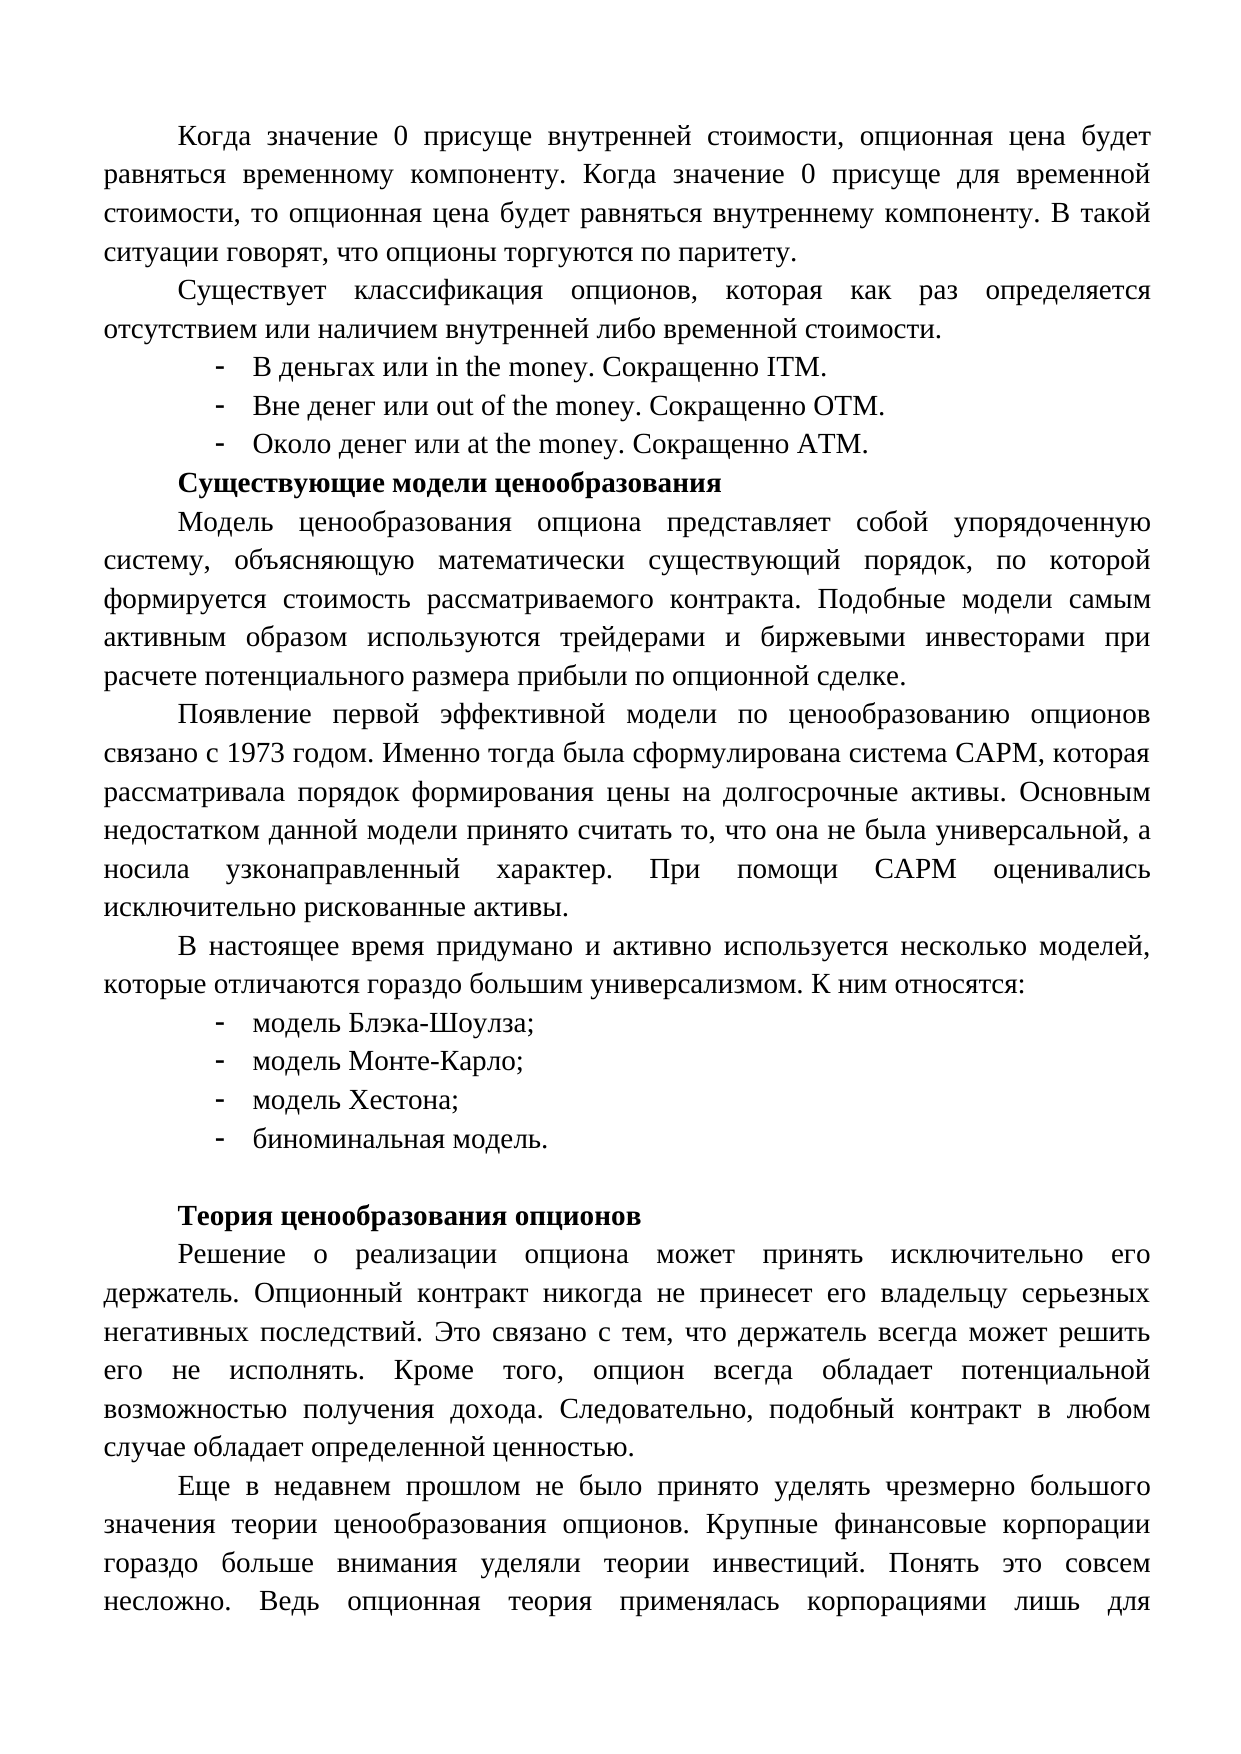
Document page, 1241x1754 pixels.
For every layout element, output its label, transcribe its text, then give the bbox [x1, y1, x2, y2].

list модель Блэка-Шоулза; [215, 1005, 1152, 1038]
text Существующие модели ценообразования [103, 465, 1152, 499]
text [103, 1468, 1152, 1617]
text Появление первой эффективной модели по ценообразованию опционов связано с 1973 годом. Именно тогда была сформулирована система CAPM, которая рассматривала порядок формирования цены на долгосрочные активы. Основным недостатком данной модели принято считать то, что она не была универсальной, а носила узконаправленный характер. При помощи CAPM оценивались исключительно рискованные активы. [103, 697, 1152, 923]
list модель Монте-Карло; [215, 1043, 1152, 1077]
text Теория ценообразования опционов [103, 1198, 1152, 1232]
list модель Хестона; [215, 1082, 1152, 1116]
list В деньгах или in the money. Сокращенно ITM. [215, 349, 1152, 383]
text Модель ценообразования опциона представляет собой упорядоченную систему, объясняющую математически существующий порядок, по которой формируется стоимость рассматриваемого контракта. Подобные модели самым активным образом используются трейдерами и биржевыми инвесторами при расчете потенциального размера прибыли по опционной сделке. [103, 504, 1152, 692]
text Существует классификация опционов, которая как раз определяется отсутствием или наличием внутренней либо временной стоимости. [103, 272, 1152, 344]
text Решение о реализации опциона может принять исключительно его держатель. Опционный контракт никогда не принесет его владельцу серьезных негативных последствий. Это связано с тем, что держатель всегда может решить его не исполнять. Кроме того, опцион всегда обладает потенциальной возможностью получения дохода. Следовательно, подобный контракт в любом случае обладает определенной ценностью. [103, 1237, 1152, 1463]
list Вне денег или out of the money. Сокращенно OTM. [215, 388, 1152, 422]
text Когда значение 0 присуще внутренней стоимости, опционная цена будет равняться временному компоненту. Когда значение 0 присуще для временной стоимости, то опционная цена будет равняться внутреннему компоненту. В такой ситуации говорят, что опционы торгуются по паритету. [103, 118, 1152, 267]
text В настоящее время придумано и активно используется несколько моделей, которые отличаются гораздо большим универсализмом. К ним относятся: [103, 928, 1152, 1000]
list биноминальная модель. [215, 1121, 1152, 1154]
list Около денег или at the money. Сокращенно ATM. [215, 427, 1152, 460]
